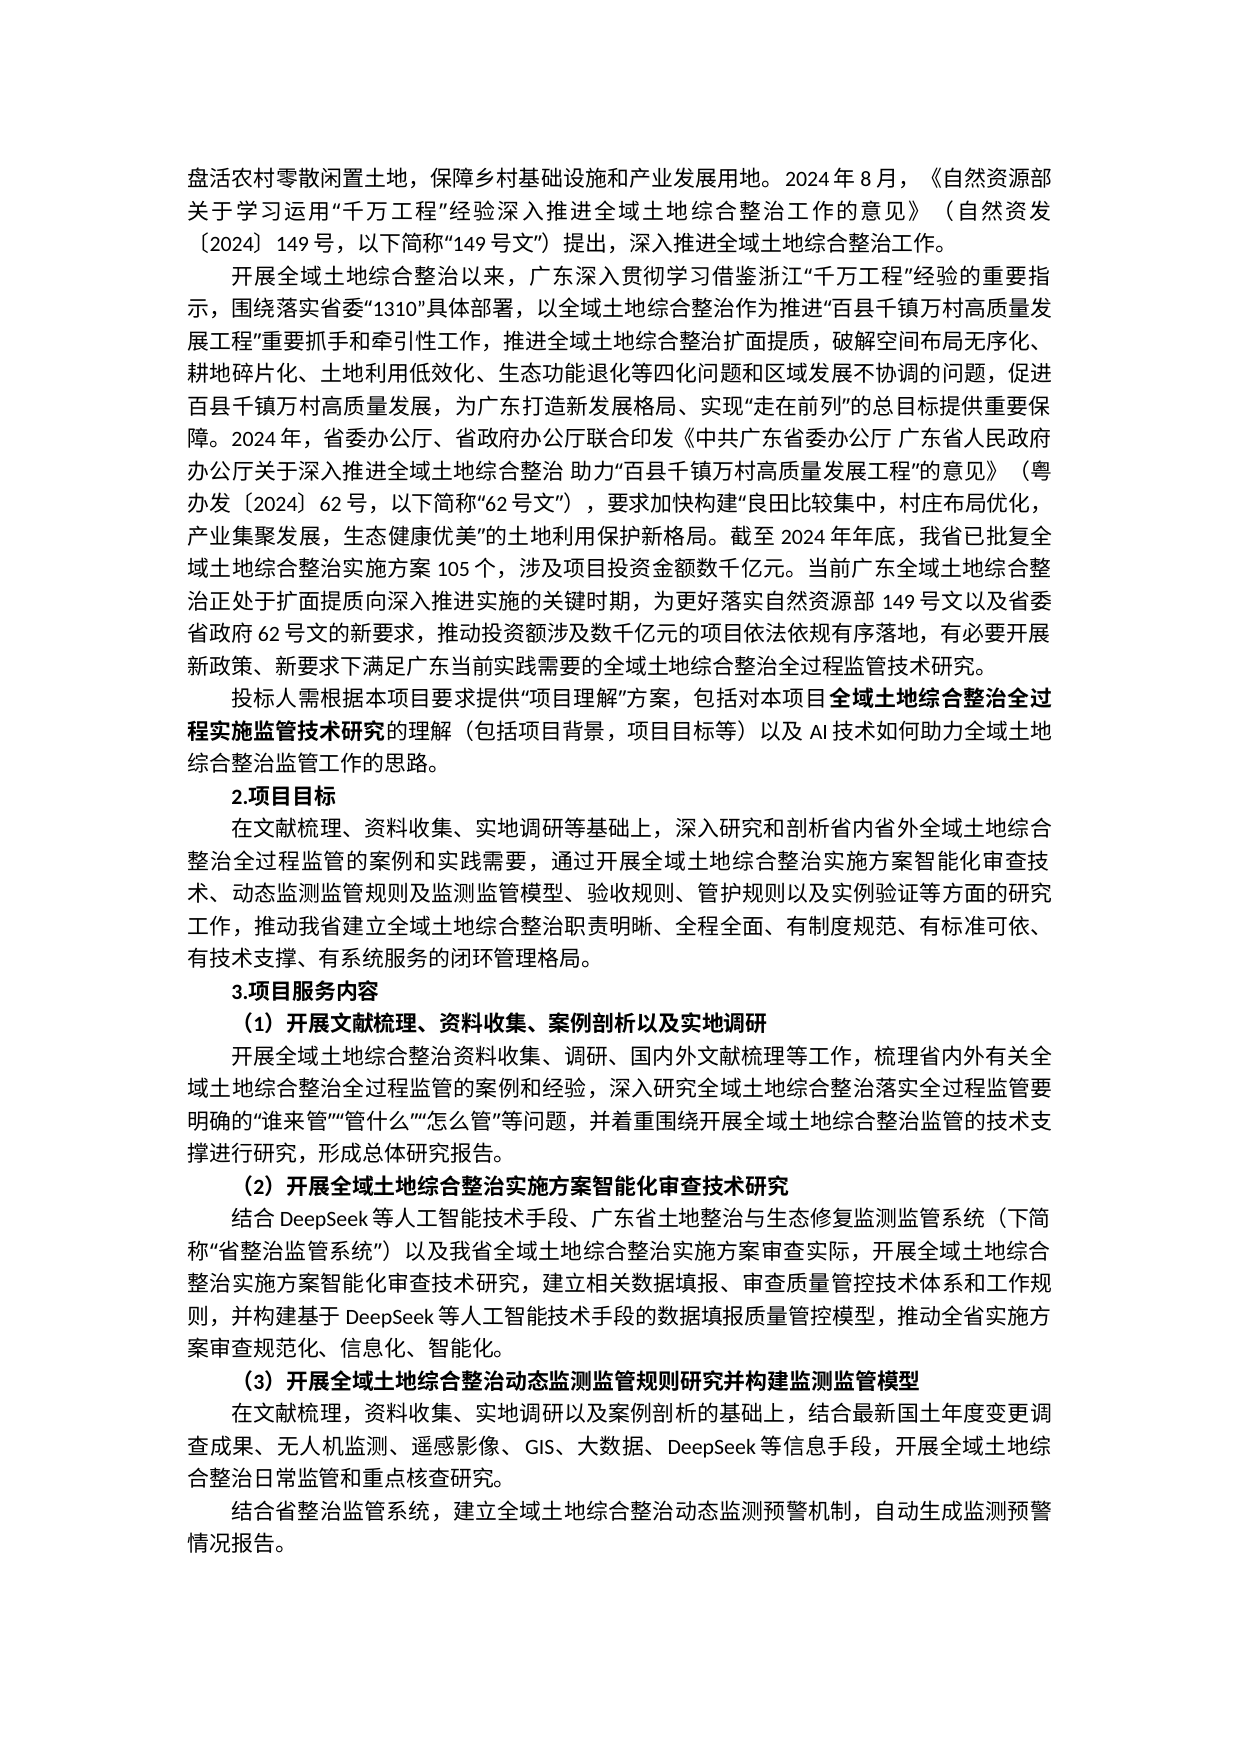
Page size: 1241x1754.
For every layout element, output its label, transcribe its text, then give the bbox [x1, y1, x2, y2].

text 在文献梳理，资料收集、实地调研以及案例剖析的基础上，结合最新国土年度变更调查成果、无人机监测、遥感影像、GIS、大数据、DeepSeek等信息手段，开展全域土地综合整治日常监管和重点核查研究。 [187, 1397, 1053, 1494]
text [187, 162, 1053, 259]
text 3.项目服务内容 [187, 974, 1053, 1007]
text 在文献梳理、资料收集、实地调研等基础上，深入研究和剖析省内省外全域土地综合整治全过程监管的案例和实践需要，通过开展全域土地综合整治实施方案智能化审查技术、动态监测监管规则及监测监管模型、验收规则、管护规则以及实例验证等方面的研究工作，推动我省建立全域土地综合整治职责明晰、全程全面、有制度规范、有标准可依、有技术支撑、有系统服务的闭环管理格局。 [187, 812, 1053, 974]
text （2）开展全域土地综合整治实施方案智能化审查技术研究 [187, 1169, 1053, 1202]
text （1）开展文献梳理、资料收集、案例剖析以及实地调研 [187, 1007, 1053, 1039]
text （3）开展全域土地综合整治动态监测监管规则研究并构建监测监管模型 [187, 1364, 1053, 1397]
text 结合省整治监管系统，建立全域土地综合整治动态监测预警机制，自动生成监测预警情况报告。 [187, 1494, 1053, 1559]
text 2.项目目标 [187, 779, 1053, 812]
text 开展全域土地综合整治以来，广东深入贯彻学习借鉴浙江“千万工程”经验的重要指示，围绕落实省委“1310”具体部署，以全域土地综合整治作为推进“百县千镇万村高质量发展工程”重要抓手和牵引性工作，推进全域土地综合整治扩面提质，破解空间布局无序化、耕地碎片化、土地利用低效化、生态功能退化等四化问题和区域发展不协调的问题，促进百县千镇万村高质量发展，为广东打造新发展格局、实现“走在前列”的总目标提供重要保障。2024年，省委办公厅、省政府办公厅联合印发《中共广东省委办公厅 广东省人民政府办公厅关于深入推进全域土地综合整治 助力“百县千镇万村高质量发展工程”的意见》（粤办发〔2024〕62号，以下简称“62号文”），要求加快构建“良田比较集中，村庄布局优化，产业集聚发展，生态健康优美”的土地利用保护新格局。截至2024年年底，我省已批复全域土地综合整治实施方案105个，涉及项目投资金额数千亿元。当前广东全域土地综合整治正处于扩面提质向深入推进实施的关键时期，为更好落实自然资源部149号文以及省委省政府62号文的新要求，推动投资额涉及数千亿元的项目依法依规有序落地，有必要开展新政策、新要求下满足广东当前实践需要的全域土地综合整治全过程监管技术研究。 [187, 259, 1053, 682]
text 开展全域土地综合整治资料收集、调研、国内外文献梳理等工作，梳理省内外有关全域土地综合整治全过程监管的案例和经验，深入研究全域土地综合整治落实全过程监管要明确的“谁来管”“管什么”“怎么管”等问题，并着重围绕开展全域土地综合整治监管的技术支撑进行研究，形成总体研究报告。 [187, 1039, 1053, 1169]
text 结合DeepSeek等人工智能技术手段、广东省土地整治与生态修复监测监管系统（下简称“省整治监管系统”）以及我省全域土地综合整治实施方案审查实际，开展全域土地综合整治实施方案智能化审查技术研究，建立相关数据填报、审查质量管控技术体系和工作规则，并构建基于DeepSeek等人工智能技术手段的数据填报质量管控模型，推动全省实施方案审查规范化、信息化、智能化。 [187, 1202, 1053, 1364]
text 投标人需根据本项目要求提供“项目理解”方案，包括对本项目全域土地综合整治全过程实施监管技术研究的理解（包括项目背景，项目目标等）以及AI技术如何助力全域土地综合整治监管工作的思路。 [187, 682, 1053, 779]
